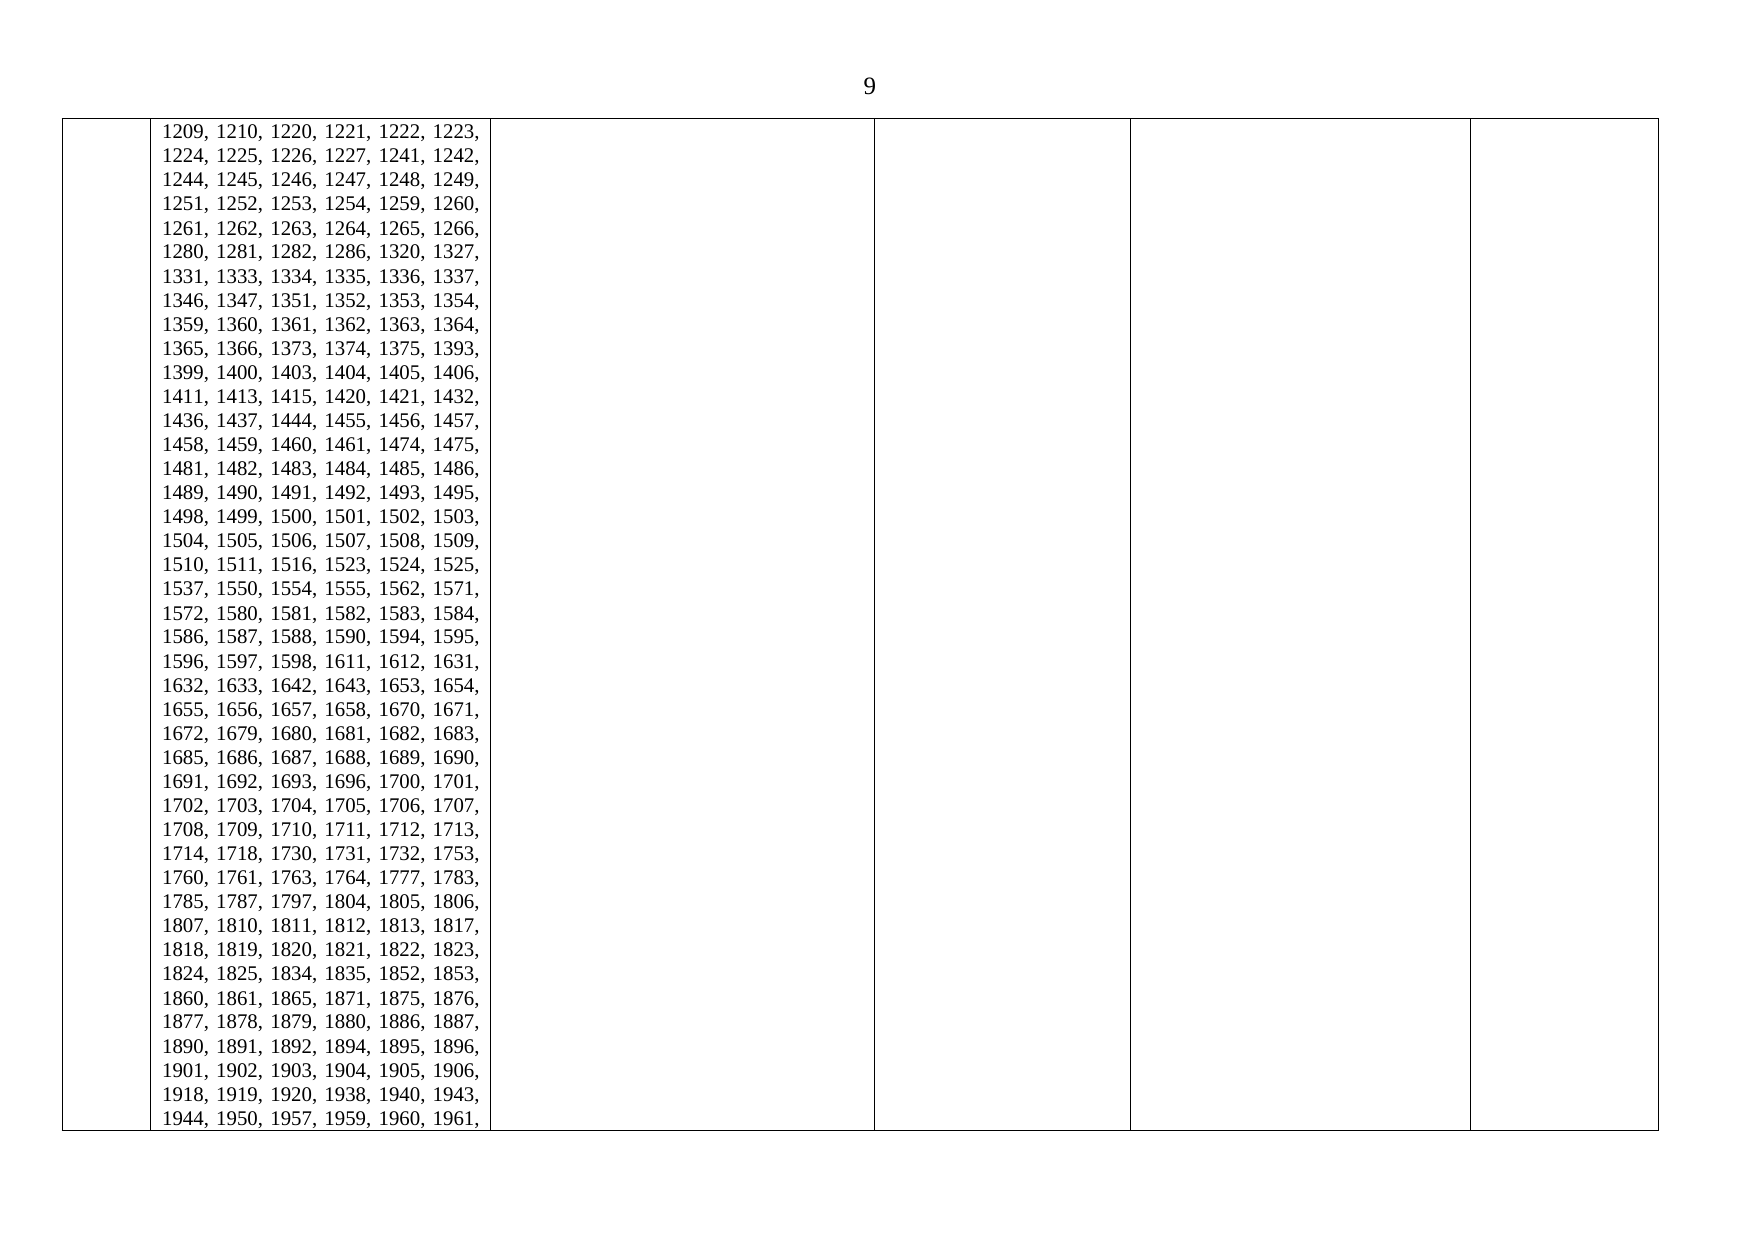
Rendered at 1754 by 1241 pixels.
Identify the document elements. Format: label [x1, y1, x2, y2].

table_cell [491, 119, 874, 1130]
table_cell [1131, 119, 1470, 1130]
table_cell [875, 119, 1130, 1130]
table_cell [1471, 119, 1658, 1130]
table_cell [151, 119, 490, 1130]
table_cell [63, 119, 150, 1130]
